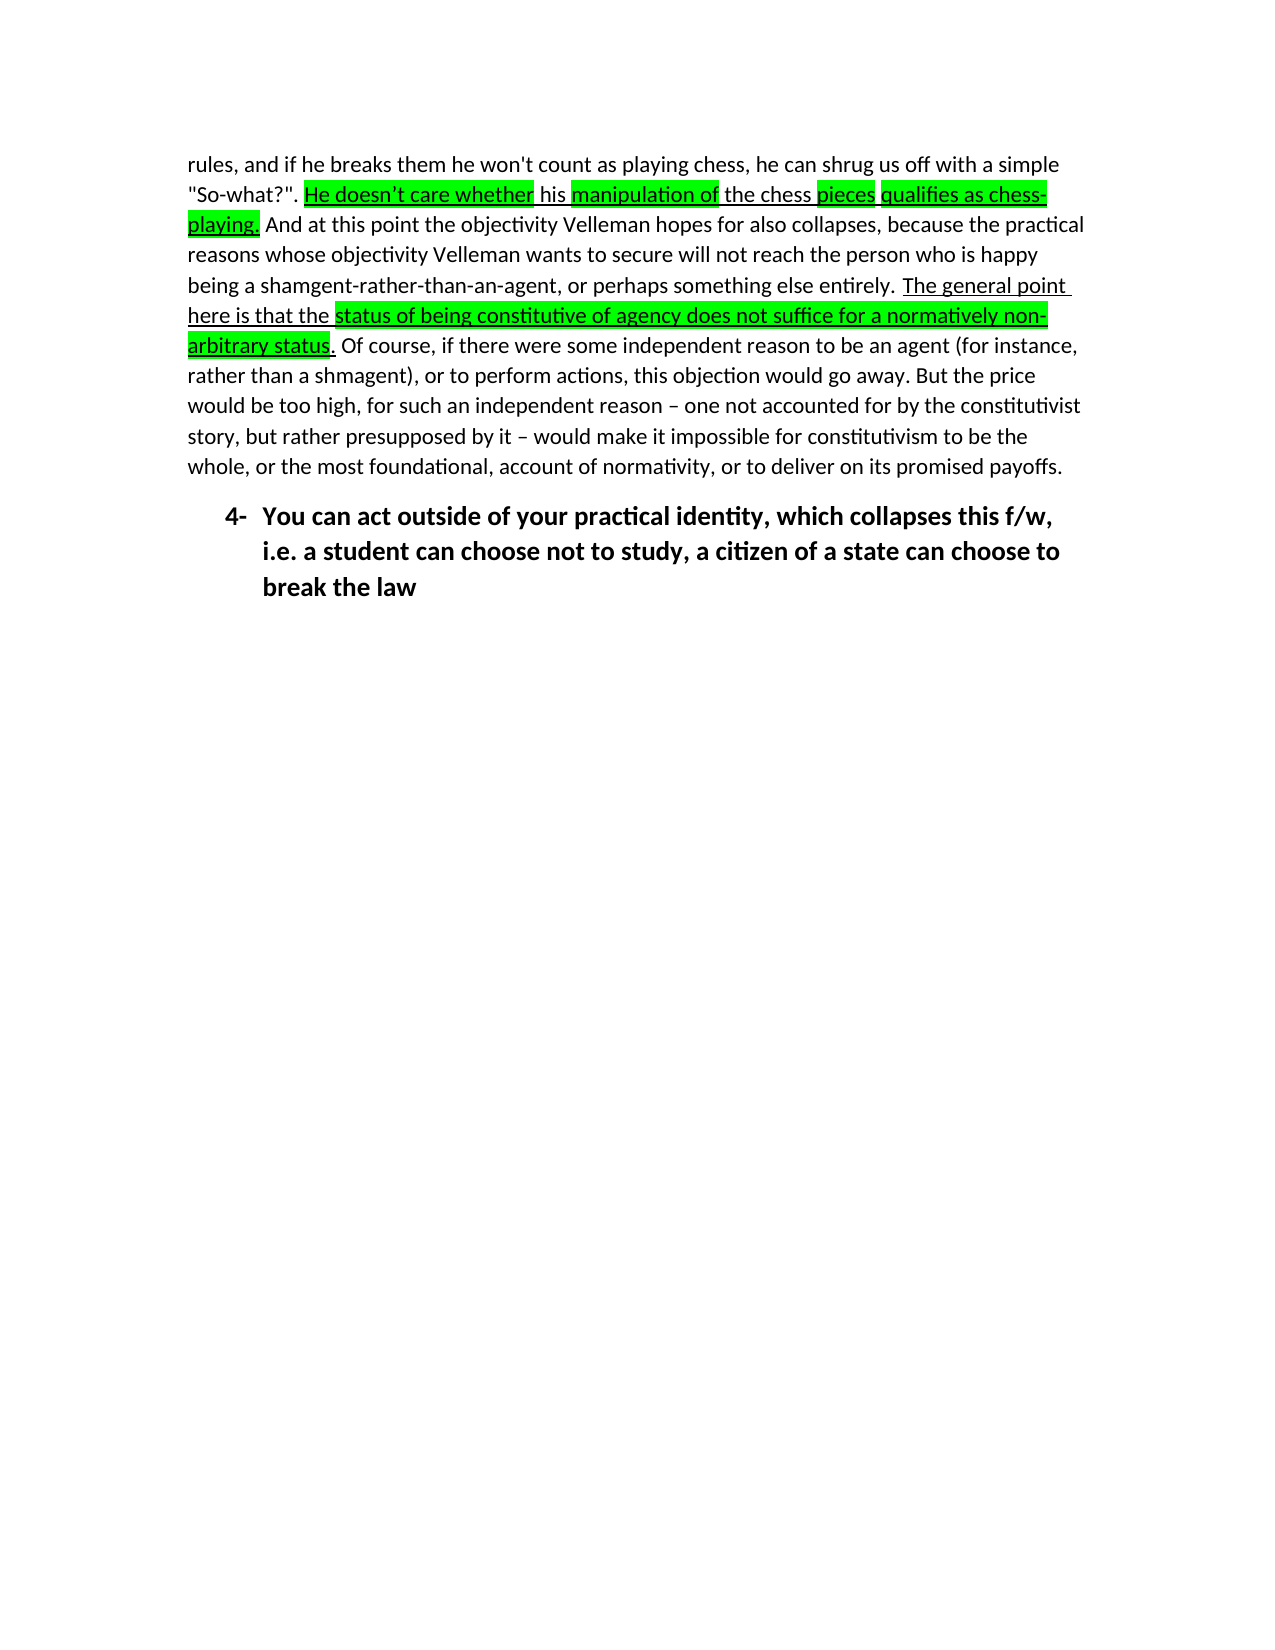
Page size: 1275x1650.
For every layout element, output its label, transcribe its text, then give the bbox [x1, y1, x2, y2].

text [187, 150, 1087, 480]
subtitle You can act outside of your practical identity, which collapses this f/w, i.e. a student can choose not to study, a citizen of a state can choose to break the law [225, 499, 1087, 603]
